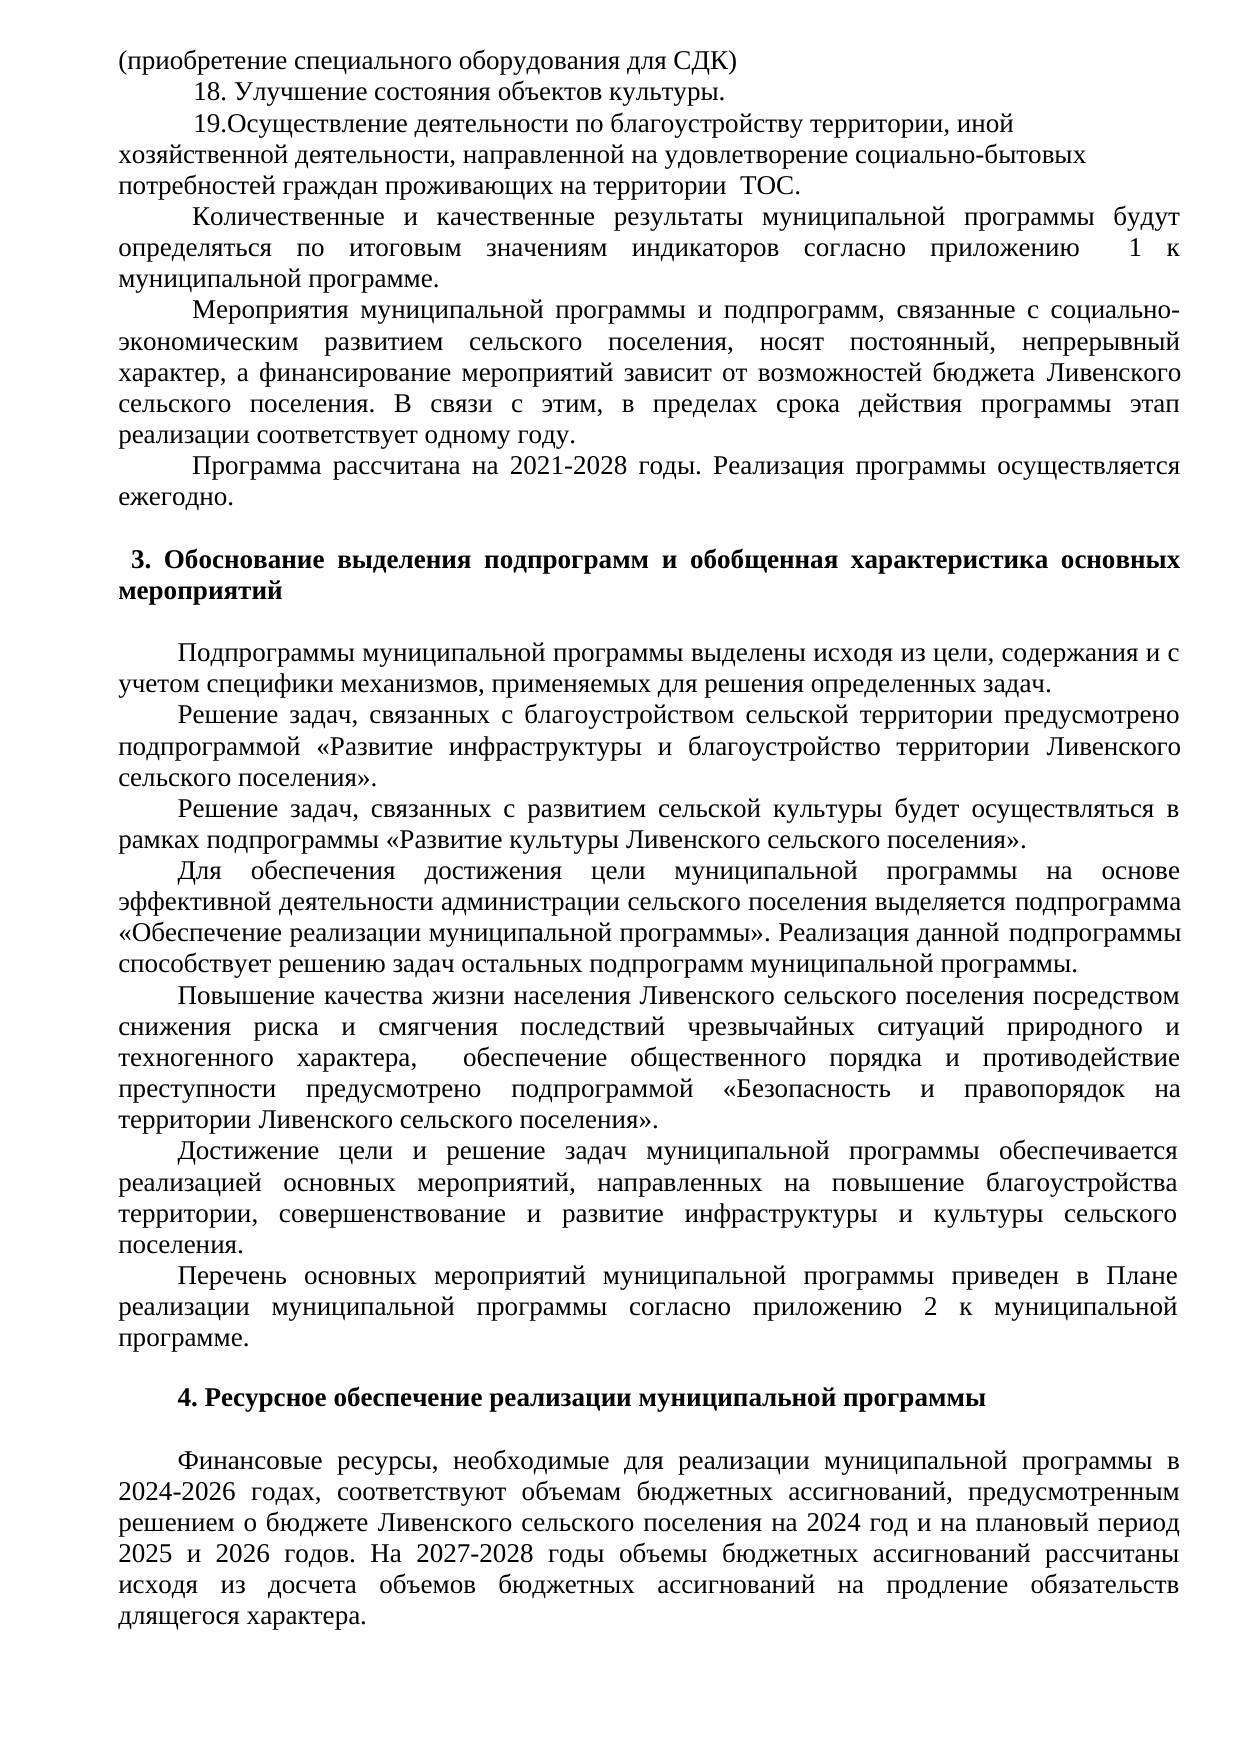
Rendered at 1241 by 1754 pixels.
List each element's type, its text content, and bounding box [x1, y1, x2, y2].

text 19.Осуществление деятельности по благоустройству территории, иной хозяйственной деятельности, направленной на удовлетворение социально-бытовых потребностей граждан проживающих на территории ТОС. [118, 107, 1181, 200]
text Программа рассчитана на 2021-2028 годы. Реализация программы осуществляется ежегодно. [118, 449, 1181, 512]
text Перечень основных мероприятий муниципальной программы приведен в Плане реализации муниципальной программы согласно приложению 2 к муниципальной программе. [118, 1259, 1179, 1352]
text Решение задач, связанных с благоустройством сельской территории предусмотрено подпрограммой «Развитие инфраструктуры и благоустройство территории Ливенского сельского поселения». [118, 698, 1181, 792]
text Достижение цели и решение задач муниципальной программы обеспечивается реализацией основных мероприятий, направленных на повышение благоустройства территории, совершенствование и развитие инфраструктуры и культуры сельского поселения. [118, 1134, 1179, 1259]
text Для обеспечения достижения цели муниципальной программы на основе эффективной деятельности администрации сельского поселения выделяется подпрограмма «Обеспечение реализации муниципальной программы». Реализация данной подпрограммы способствует решению задач остальных подпрограмм муниципальной программы. [118, 854, 1181, 979]
text Повышение качества жизни населения Ливенского сельского поселения посредством снижения риска и смягчения последствий чрезвычайных ситуаций природного и техногенного характера, обеспечение общественного порядка и противодействие преступности предусмотрено подпрограммой «Безопасность и правопорядок на территории Ливенского сельского поселения». [118, 979, 1181, 1134]
text 3. Обоснование выделения подпрограмм и обобщенная характеристика основных мероприятий [118, 543, 1181, 605]
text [118, 44, 1181, 76]
text Финансовые ресурсы, необходимые для реализации муниципальной программы в 2024-2026 годах, соответствуют объемам бюджетных ассигнований, предусмотренным решением о бюджете Ливенского сельского поселения на 2024 год и на плановый период 2025 и 2026 годов. На 2027-2028 годы объемы бюджетных ассигнований рассчитаны исходя из досчета объемов бюджетных ассигнований на продление обязательств длящегося характера. [118, 1444, 1181, 1631]
text Количественные и качественные результаты муниципальной программы будут определяться по итоговым значениям индикаторов согласно приложению 1 к муниципальной программе. [118, 200, 1181, 293]
text Решение задач, связанных с развитием сельской культуры будет осуществляться в рамках подпрограммы «Развитие культуры Ливенского сельского поселения». [118, 792, 1181, 854]
text 18. Улучшение состояния объектов культуры. [118, 76, 1181, 107]
text Подпрограммы муниципальной программы выделены исходя из цели, содержания и с учетом специфики механизмов, применяемых для решения определенных задач. [118, 636, 1181, 698]
text 4. Ресурсное обеспечение реализации муниципальной программы [118, 1381, 1181, 1413]
text Мероприятия муниципальной программы и подпрограмм, связанные с социально-экономическим развитием сельского поселения, носят постоянный, непрерывный характер, а финансирование мероприятий зависит от возможностей бюджета Ливенского сельского поселения. В связи с этим, в пределах срока действия программы этап реализации соответствует одному году. [118, 293, 1181, 449]
